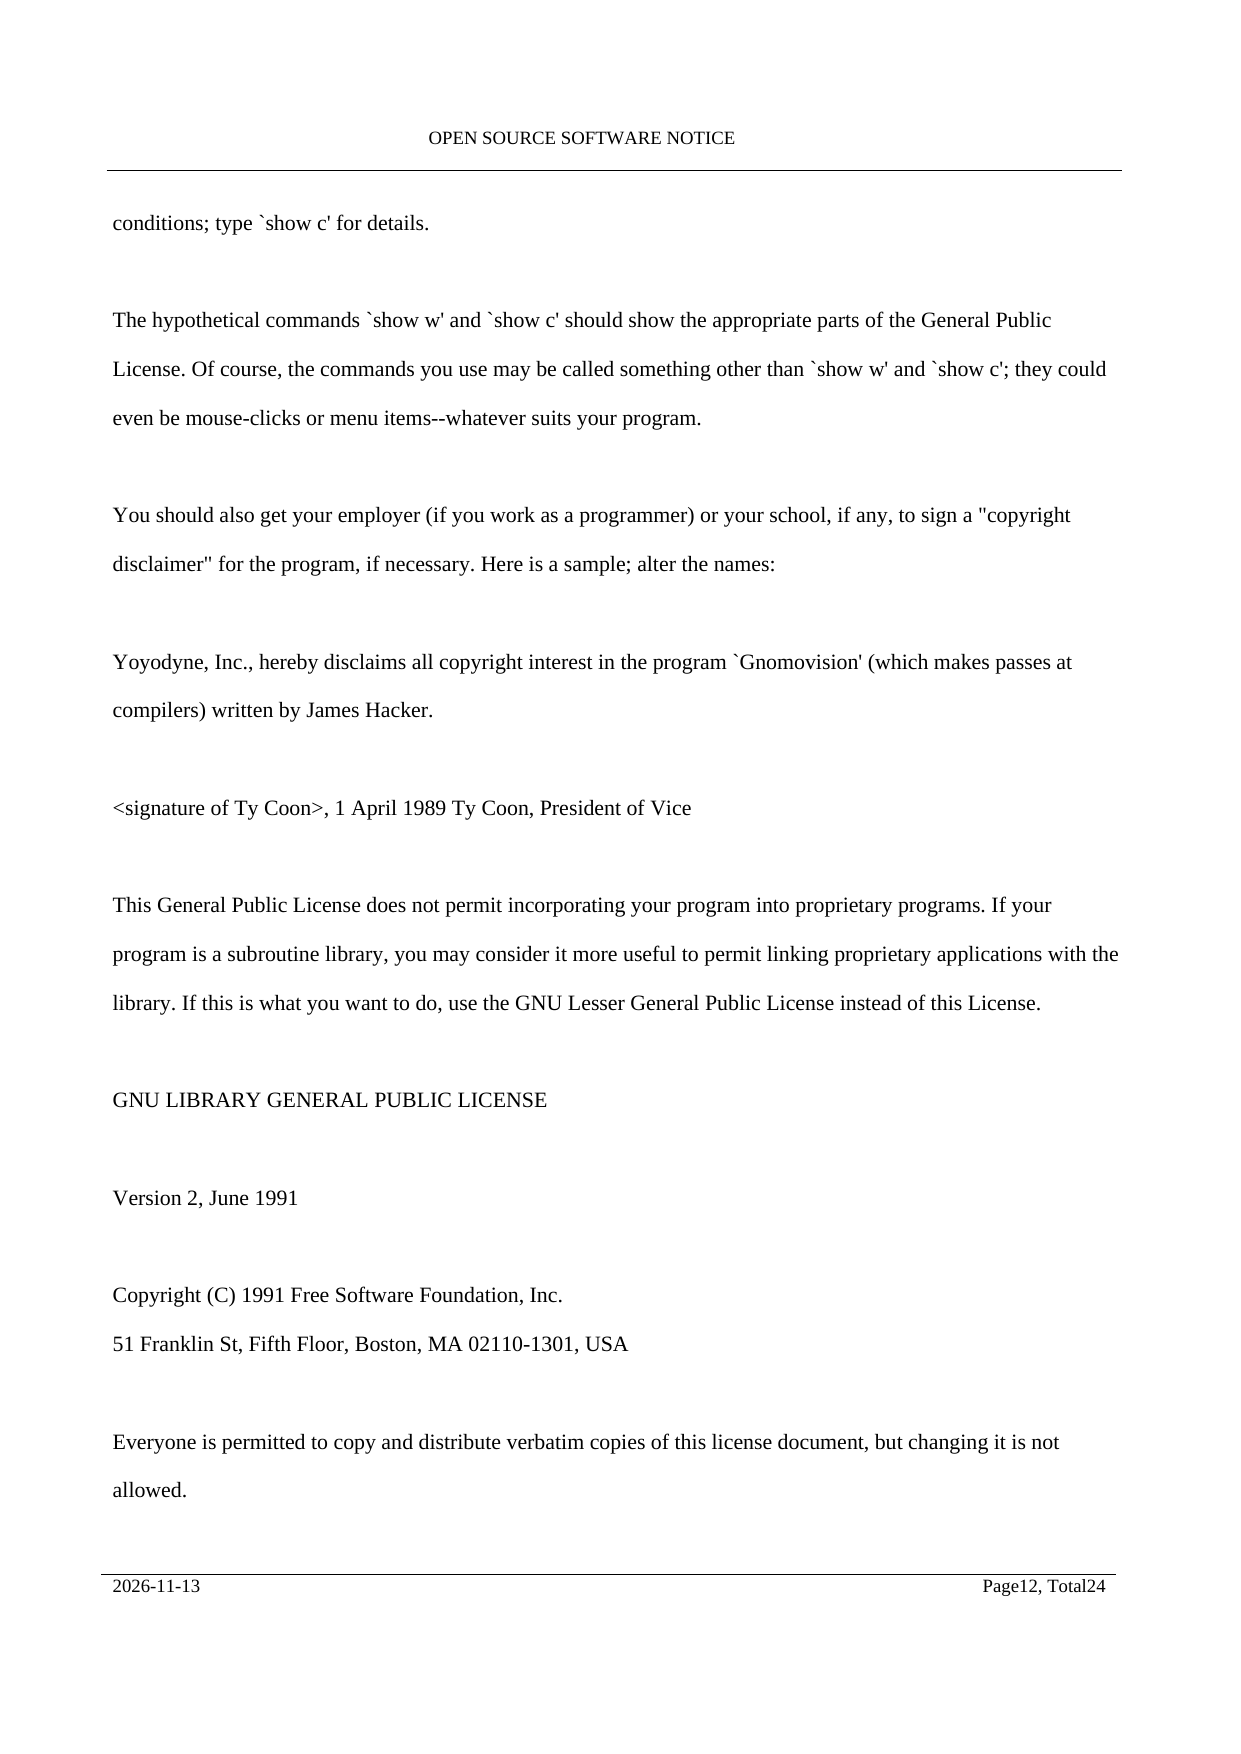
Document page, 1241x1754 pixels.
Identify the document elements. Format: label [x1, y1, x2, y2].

text [112, 206, 1128, 1506]
